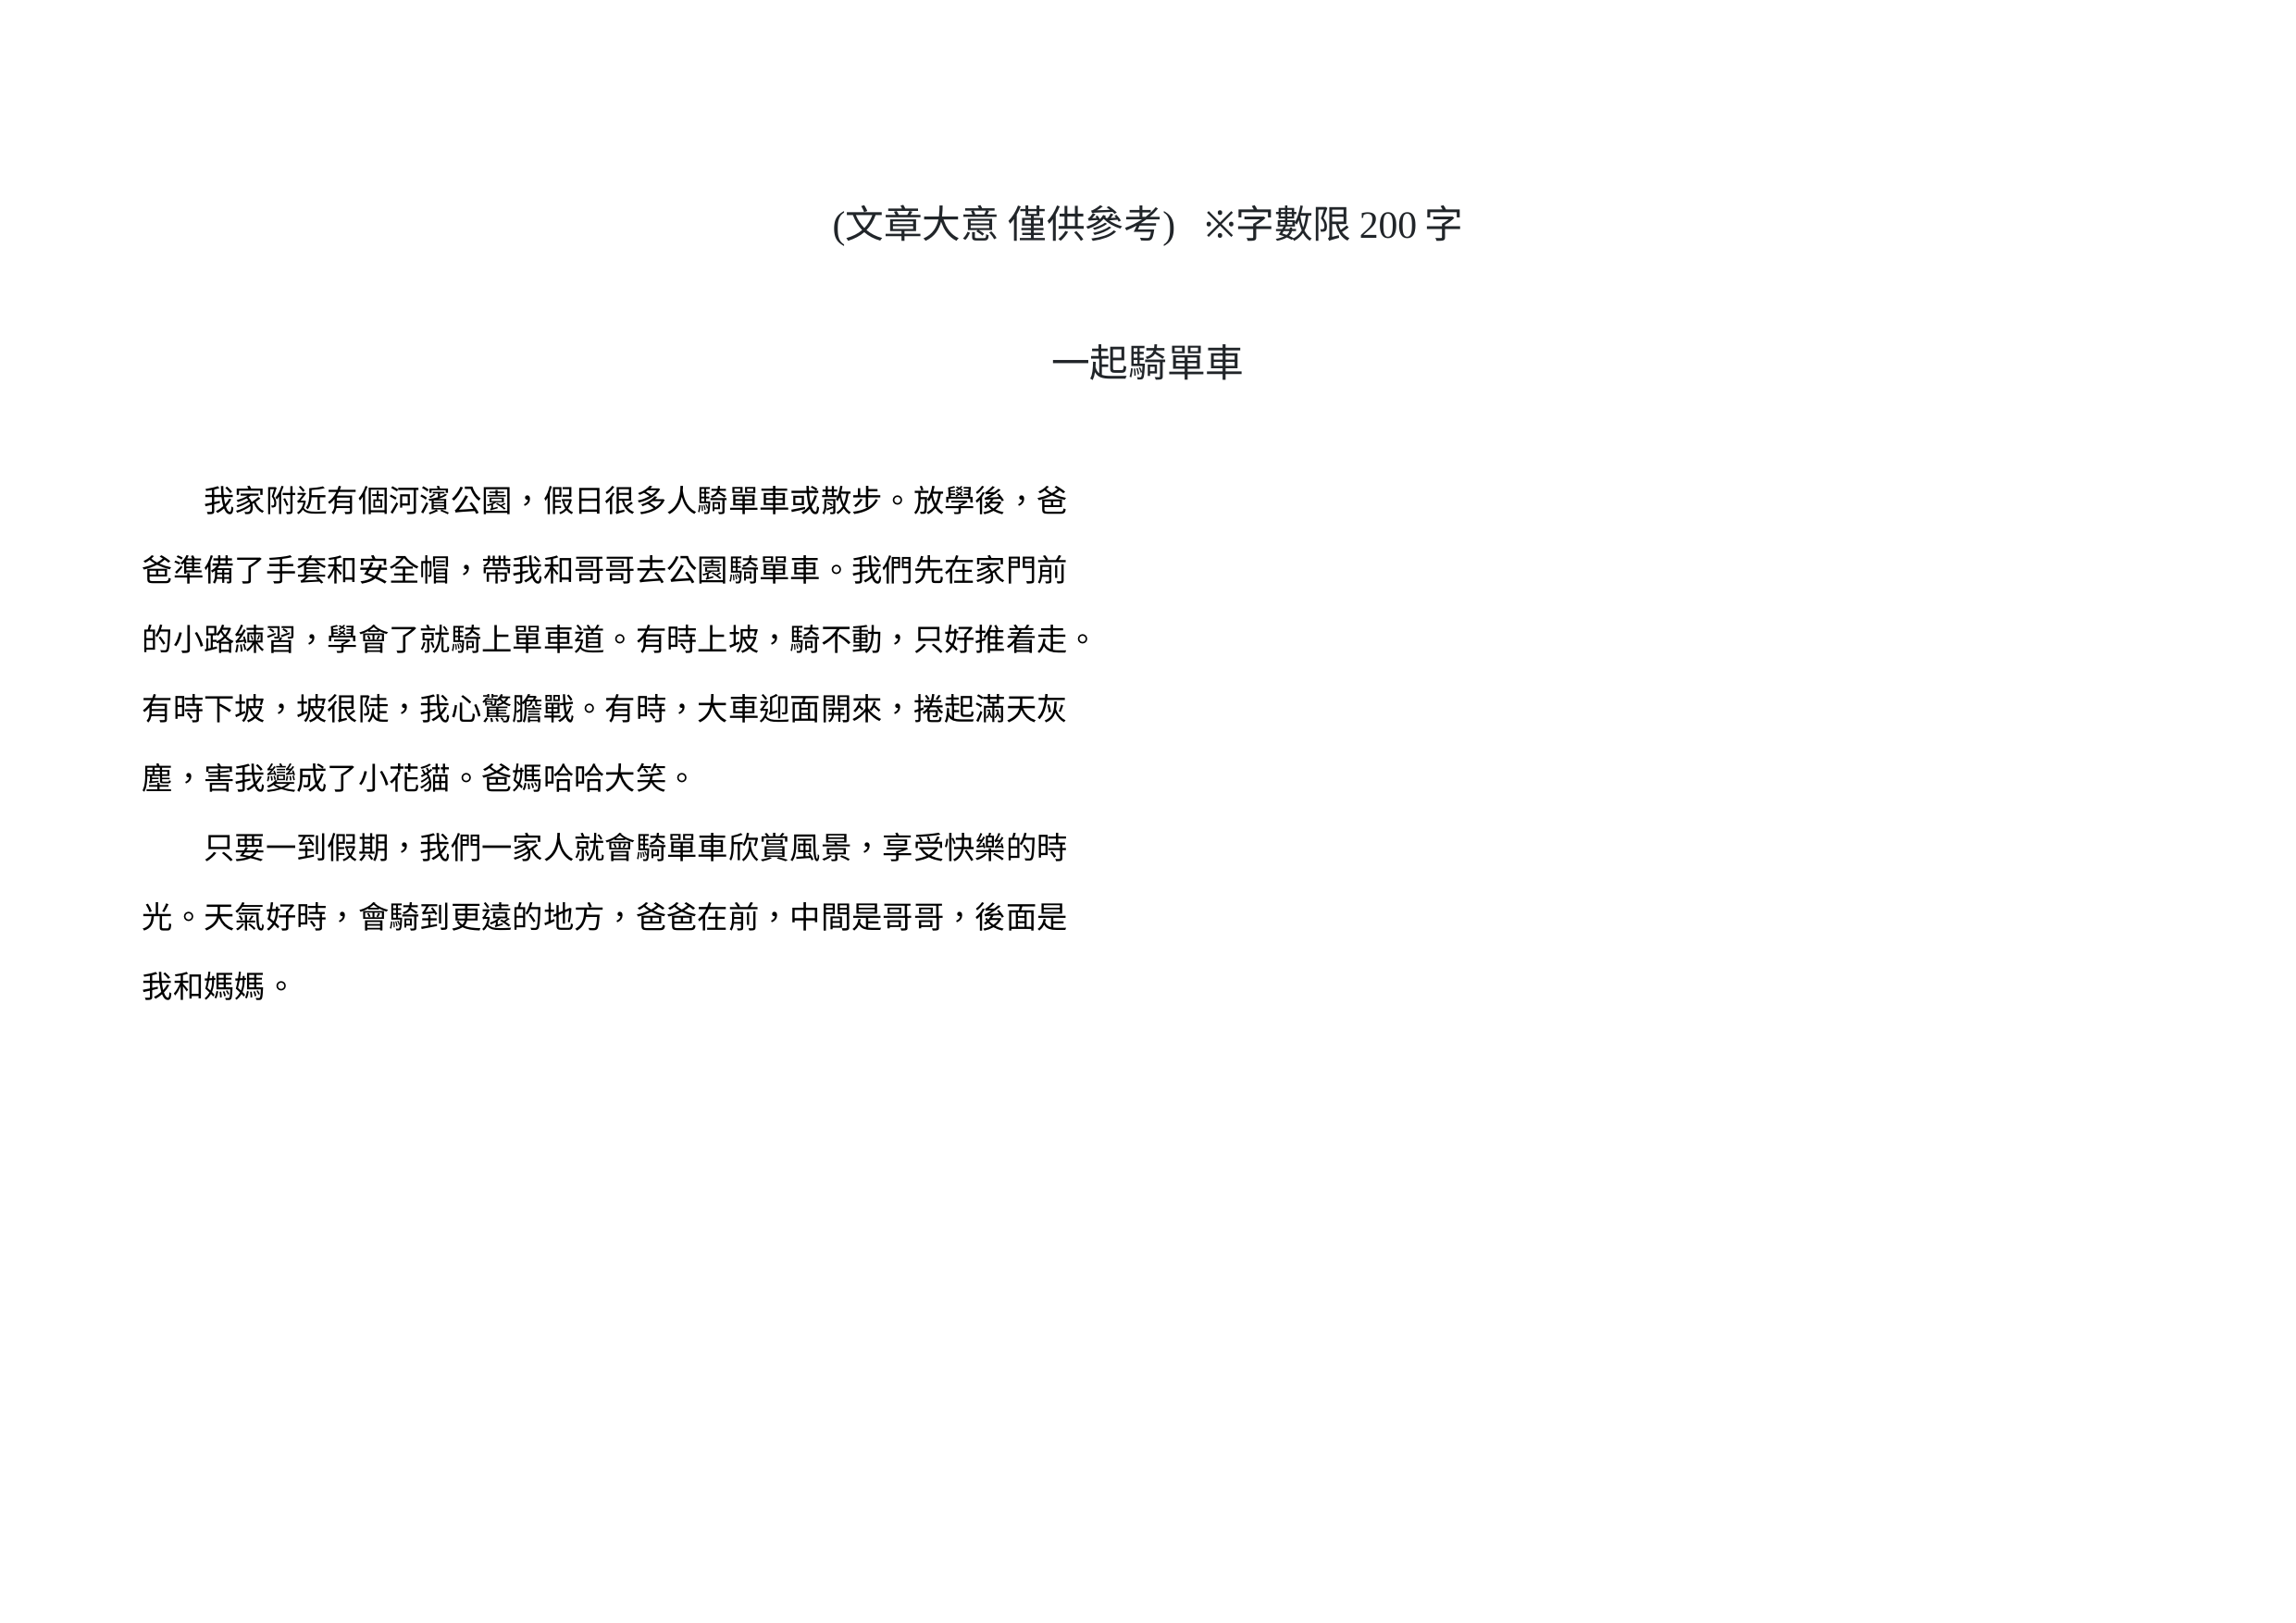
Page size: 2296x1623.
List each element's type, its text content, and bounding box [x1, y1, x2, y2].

text 我家附近有個河濱公園，假日很多人騎單車或散步。放學後，爸爸準備了手套和安全帽，帶我和哥哥去公園騎單車。我們先在家門前的小路練習，學會了就騎上單車道。有時上坡，騎不動，只好推着走。有時下坡，坡很陡，我心驚膽戰。有時，大車迎面開來，捲起滿天灰塵，害我變成了小花貓。爸媽哈哈大笑。 [142, 465, 1090, 812]
text 只要一到假期，我們一家人就會騎單車欣賞風景，享受快樂的時光。天氣好時，會騎到更遠的地方，爸爸在前，中間是哥哥，後面是我和媽媽。 [142, 812, 1090, 1020]
text (文章大意 僅供參考) ※字數限200字 [142, 187, 2153, 256]
text 一起騎單車 [142, 326, 2153, 395]
